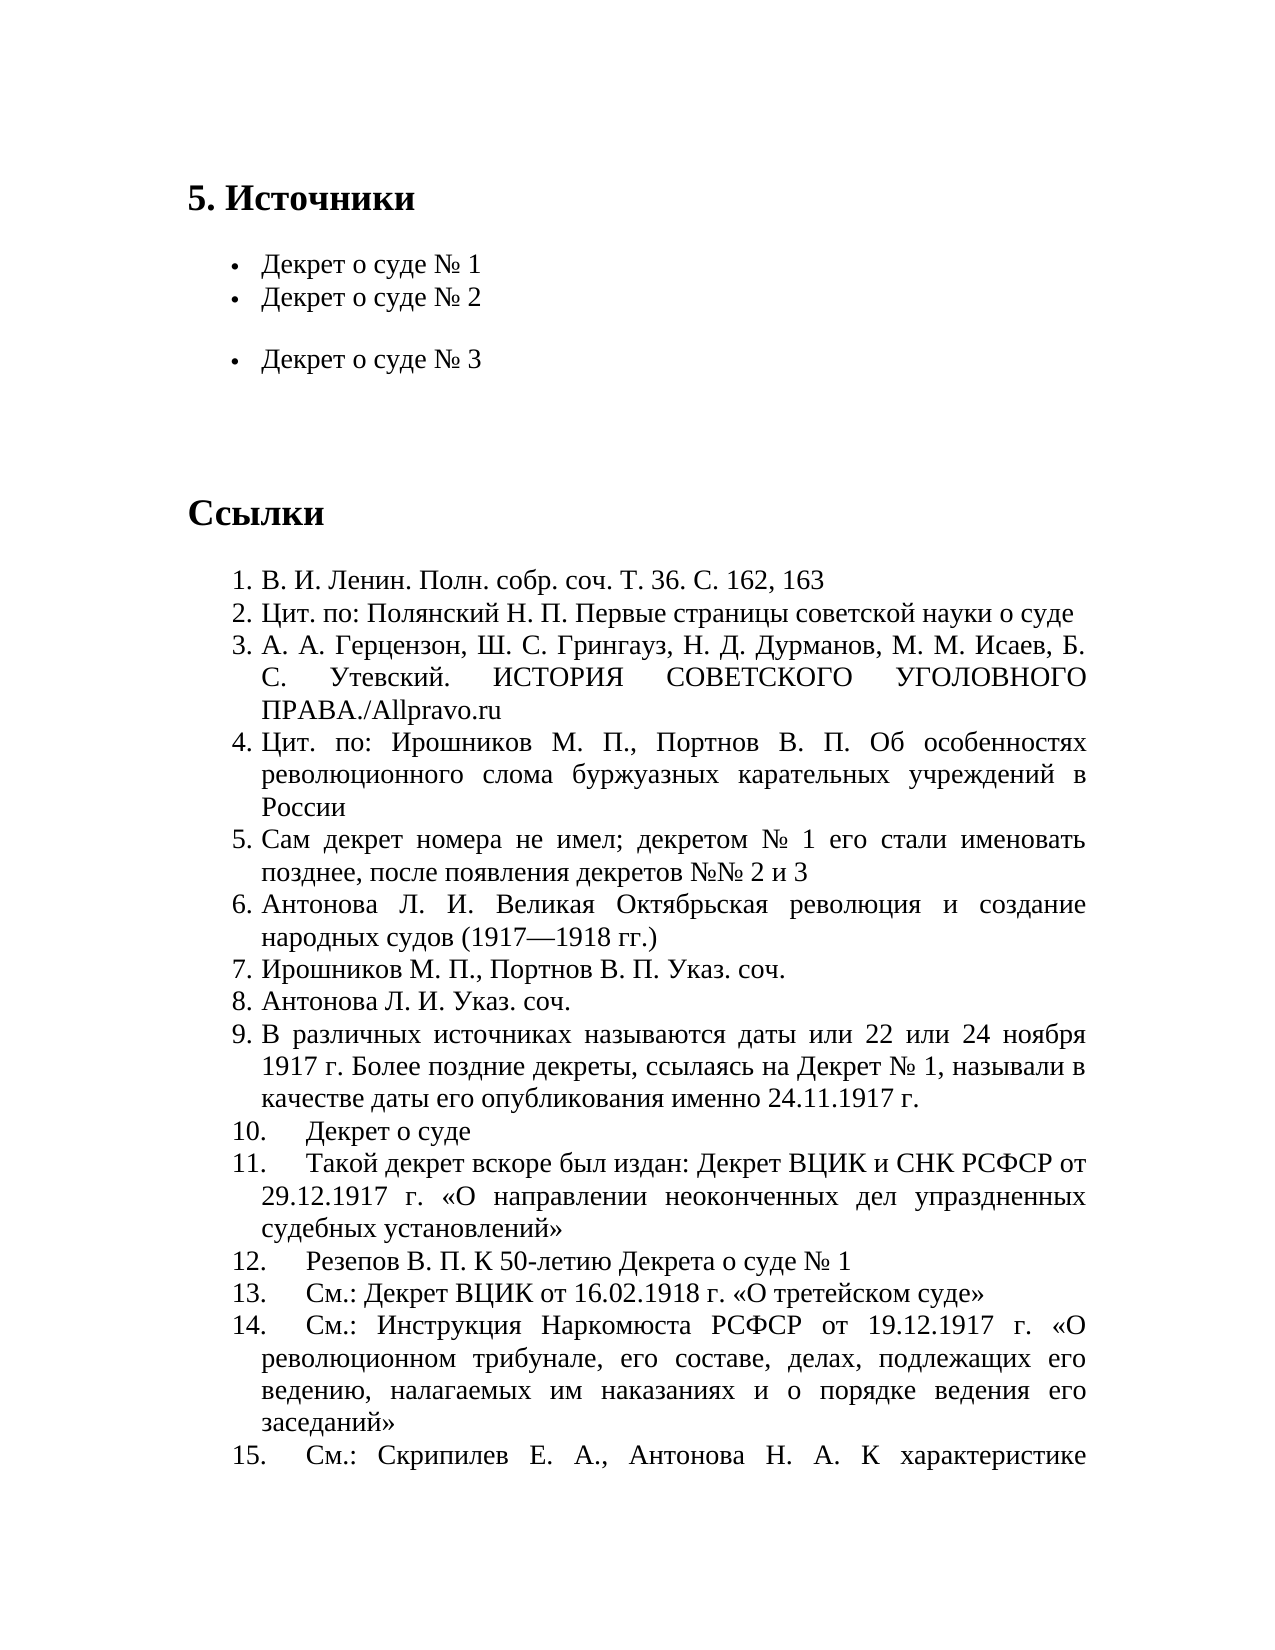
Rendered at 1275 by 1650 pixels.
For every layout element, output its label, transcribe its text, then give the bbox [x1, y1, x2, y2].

list Декрет о суде № 1 [232, 248, 1087, 280]
list Резепов В. П. К 50-летию Декрета о суде № 1 [232, 1243, 1087, 1276]
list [232, 1438, 1087, 1470]
list См.: Декрет ВЦИК от 16.02.1918 г. «О третейском суде» [232, 1276, 1087, 1308]
list Антонова Л. И. Указ. соч. [232, 984, 1087, 1017]
list Цит. по: Полянский Н. П. Первые страницы советской науки о суде [232, 596, 1087, 628]
list А. А. Герцензон, Ш. С. Грингауз, Н. Д. Дурманов, М. М. Исаев, Б. С. Утевский. ИСТОРИЯ СОВЕТСКОГО УГОЛОВНОГО ПРАВА./Allpravo.ru [232, 628, 1087, 725]
list Цит. по: Ирошников М. П., Портнов В. П. Об особенностях революционного слома буржуазных карательных учреждений в России [232, 725, 1087, 822]
list Декрет о суде [232, 1114, 1087, 1146]
list Декрет о суде № 2 [232, 280, 1087, 312]
list Сам декрет номера не имел; декретом № 1 его стали именовать позднее, после появления декретов №№ 2 и 3 [232, 822, 1087, 887]
list См.: Инструкция Наркомюста РСФСР от 19.12.1917 г. «О революционном трибунале, его составе, делах, подлежащих его ведению, налагаемых им наказаниях и о порядке ведения его заседаний» [232, 1308, 1087, 1438]
list Антонова Л. И. Великая Октябрьская революция и создание народных судов (1917—1918 гг.) [232, 887, 1087, 952]
list Ссылки [187, 491, 1087, 534]
list Такой декрет вскоре был издан: Декрет ВЦИК и СНК РСФСР от 29.12.1917 г. «О направлении неоконченных дел упраздненных судебных установлений» [232, 1146, 1087, 1243]
list Декрет о суде № 3 [232, 342, 1087, 374]
list В. И. Ленин. Полн. собр. соч. Т. 36. С. 162, 163 [232, 563, 1087, 596]
list В различных источниках называются даты или 22 или 24 ноября 1917 г. Более поздние декреты, ссылаясь на Декрет № 1, называли в качестве даты его опубликования именно 24.11.1917 г. [232, 1017, 1087, 1114]
list Ирошников М. П., Портнов В. П. Указ. соч. [232, 952, 1087, 984]
list 5. Источники [187, 175, 1087, 218]
